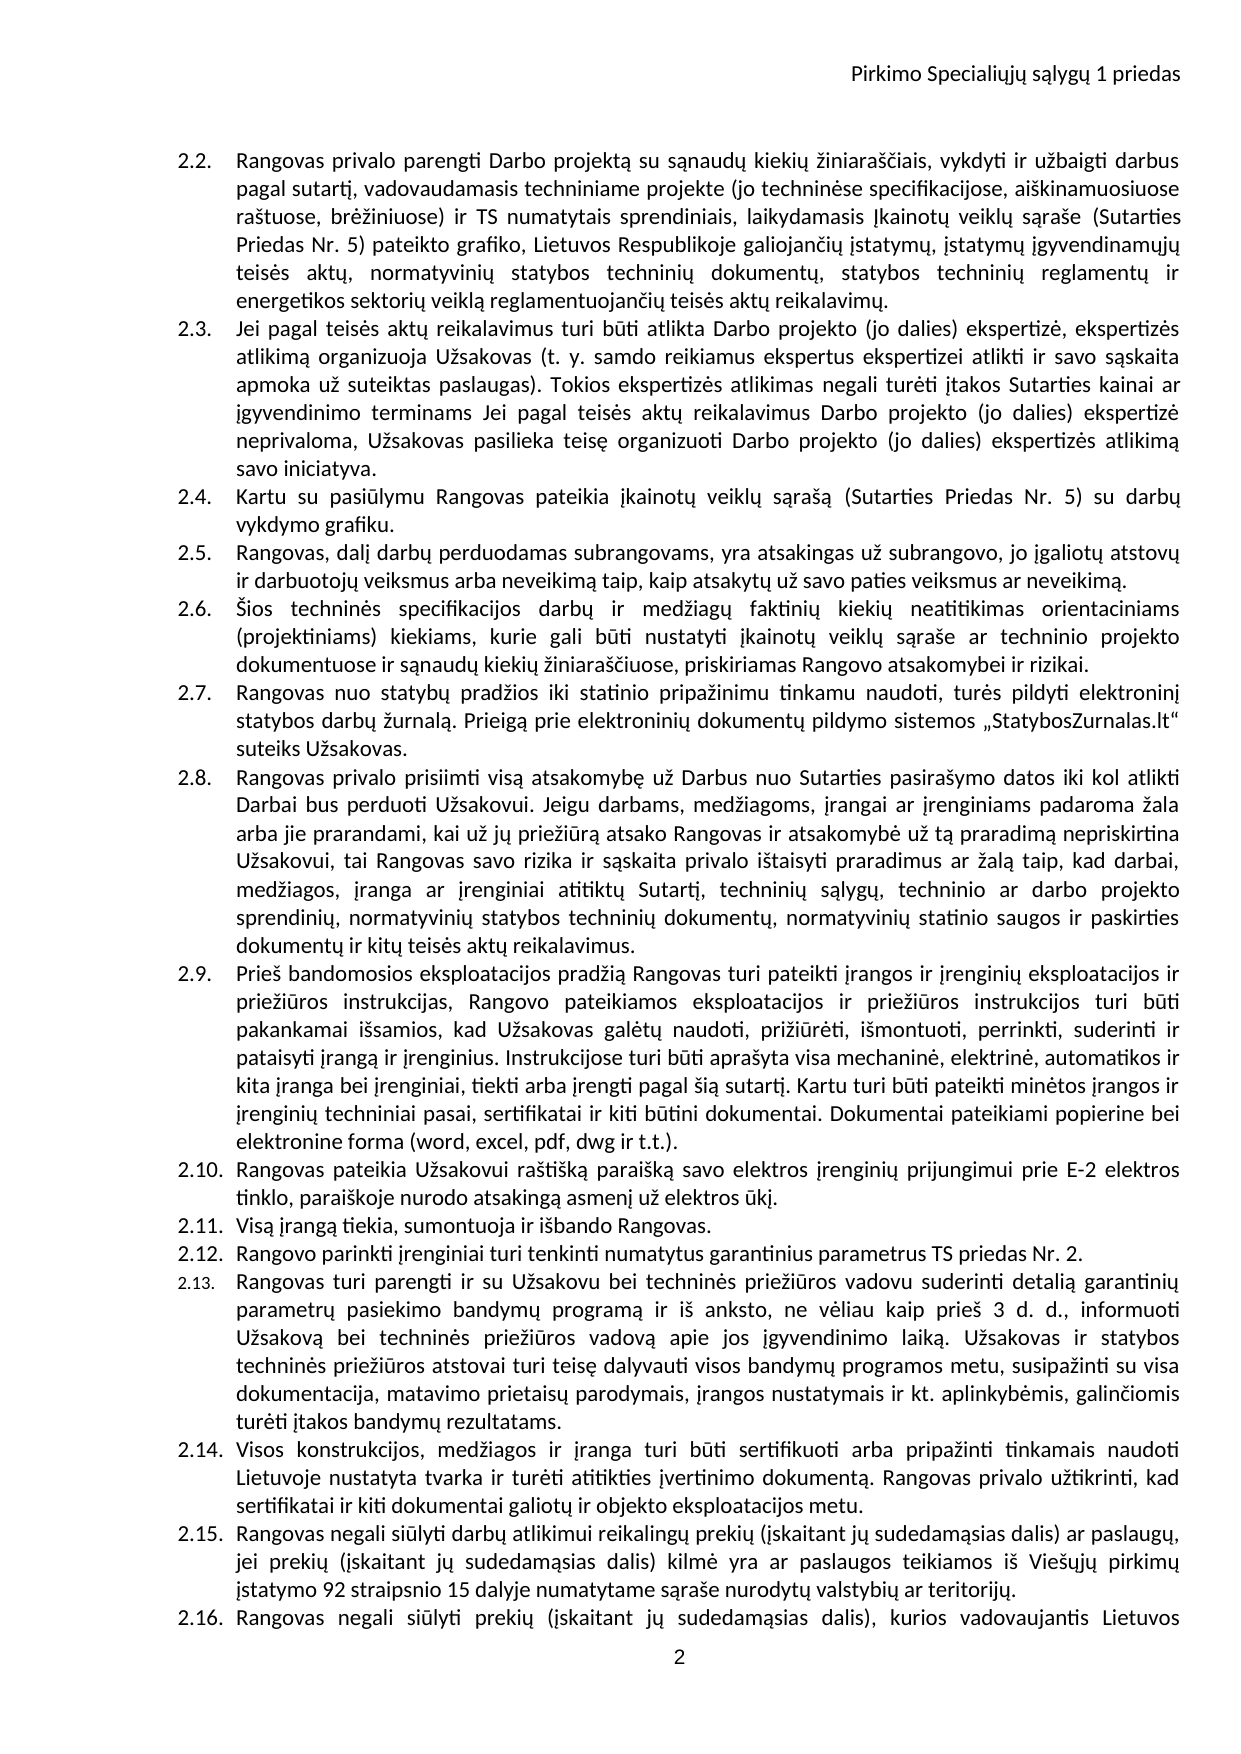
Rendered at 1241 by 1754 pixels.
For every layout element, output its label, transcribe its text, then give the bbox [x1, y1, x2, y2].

list Rangovas privalo prisiimti visą atsakomybę už Darbus nuo Sutarties pasirašymo datos iki kol atlikti Darbai bus perduoti Užsakovui. Jeigu darbams, medžiagoms, įrangai ar įrenginiams padaroma žala arba jie prarandami, kai už jų priežiūrą atsako Rangovas ir atsakomybė už tą praradimą nepriskirtina Užsakovui, tai Rangovas savo rizika ir sąskaita privalo ištaisyti praradimus ar žalą taip, kad darbai, medžiagos, įranga ar įrenginiai atitiktų Sutartį, techninių sąlygų, techninio ar darbo projekto sprendinių, normatyvinių statybos techninių dokumentų, normatyvinių statinio saugos ir paskirties dokumentų ir kitų teisės aktų reikalavimus. [177, 763, 1181, 959]
list Rangovas nuo statybų pradžios iki statinio pripažinimu tinkamu naudoti, turės pildyti elektroninį statybos darbų žurnalą. Prieigą prie elektroninių dokumentų pildymo sistemos „StatybosZurnalas.lt“ suteiks Užsakovas. [177, 678, 1181, 763]
list Šios techninės specifikacijos darbų ir medžiagų faktinių kiekių neatitikimas orientaciniams (projektiniams) kiekiams, kurie gali būti nustatyti įkainotų veiklų sąraše ar techninio projekto dokumentuose ir sąnaudų kiekių žiniaraščiuose, priskiriamas Rangovo atsakomybei ir rizikai. [177, 594, 1181, 678]
list Rangovo parinkti įrenginiai turi tenkinti numatytus garantinius parametrus TS priedas Nr. 2. [177, 1239, 1181, 1267]
list Rangovas privalo parengti Darbo projektą su sąnaudų kiekių žiniaraščiais, vykdyti ir užbaigti darbus pagal sutartį, vadovaudamasis techniniame projekte (jo techninėse specifikacijose, aiškinamuosiuose raštuose, brėžiniuose) ir TS numatytais sprendiniais, laikydamasis Įkainotų veiklų sąraše (Sutarties Priedas Nr. 5) pateikto grafiko, Lietuvos Respublikoje galiojančių įstatymų, įstatymų įgyvendinamųjų teisės aktų, normatyvinių statybos techninių dokumentų, statybos techninių reglamentų ir energetikos sektorių veiklą reglamentuojančių teisės aktų reikalavimų. [177, 146, 1181, 314]
list Jei pagal teisės aktų reikalavimus turi būti atlikta Darbo projekto (jo dalies) ekspertizė, ekspertizės atlikimą organizuoja Užsakovas (t. y. samdo reikiamus ekspertus ekspertizei atlikti ir savo sąskaita apmoka už suteiktas paslaugas). Tokios ekspertizės atlikimas negali turėti įtakos Sutarties kainai ar įgyvendinimo terminams Jei pagal teisės aktų reikalavimus Darbo projekto (jo dalies) ekspertizė neprivaloma, Užsakovas pasilieka teisę organizuoti Darbo projekto (jo dalies) ekspertizės atlikimą savo iniciatyva. [177, 314, 1181, 482]
list Rangovas turi parengti ir su Užsakovu bei techninės priežiūros vadovu suderinti detalią garantinių parametrų pasiekimo bandymų programą ir iš anksto, ne vėliau kaip prieš 3 d. d., informuoti Užsakovą bei techninės priežiūros vadovą apie jos įgyvendinimo laiką. Užsakovas ir statybos techninės priežiūros atstovai turi teisę dalyvauti visos bandymų programos metu, susipažinti su visa dokumentacija, matavimo prietaisų parodymais, įrangos nustatymais ir kt. aplinkybėmis, galinčiomis turėti įtakos bandymų rezultatams. [177, 1267, 1181, 1435]
list Prieš bandomosios eksploatacijos pradžią Rangovas turi pateikti įrangos ir įrenginių eksploatacijos ir priežiūros instrukcijas, Rangovo pateikiamos eksploatacijos ir priežiūros instrukcijos turi būti pakankamai išsamios, kad Užsakovas galėtų naudoti, prižiūrėti, išmontuoti, perrinkti, suderinti ir pataisyti įrangą ir įrenginius. Instrukcijose turi būti aprašyta visa mechaninė, elektrinė, automatikos ir kita įranga bei įrenginiai, tiekti arba įrengti pagal šią sutartį. Kartu turi būti pateikti minėtos įrangos ir įrenginių techniniai pasai, sertifikatai ir kiti būtini dokumentai. Dokumentai pateikiami popierine bei elektronine forma (word, excel, pdf, dwg ir t.t.). [177, 959, 1181, 1155]
list Kartu su pasiūlymu Rangovas pateikia įkainotų veiklų sąrašą (Sutarties Priedas Nr. 5) su darbų vykdymo grafiku. [177, 482, 1181, 538]
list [177, 1603, 1181, 1631]
list Rangovas, dalį darbų perduodamas subrangovams, yra atsakingas už subrangovo, jo įgaliotų atstovų ir darbuotojų veiksmus arba neveikimą taip, kaip atsakytų už savo paties veiksmus ar neveikimą. [177, 538, 1181, 594]
list Rangovas pateikia Užsakovui raštišką paraišką savo elektros įrenginių prijungimui prie E-2 elektros tinklo, paraiškoje nurodo atsakingą asmenį už elektros ūkį. [177, 1155, 1181, 1211]
list Rangovas negali siūlyti darbų atlikimui reikalingų prekių (įskaitant jų sudedamąsias dalis) ar paslaugų, jei prekių (įskaitant jų sudedamąsias dalis) kilmė yra ar paslaugos teikiamos iš Viešųjų pirkimų įstatymo 92 straipsnio 15 dalyje numatytame sąraše nurodytų valstybių ar teritorijų. [177, 1519, 1181, 1603]
list Visą įrangą tiekia, sumontuoja ir išbando Rangovas. [177, 1211, 1181, 1239]
list Visos konstrukcijos, medžiagos ir įranga turi būti sertifikuoti arba pripažinti tinkamais naudoti Lietuvoje nustatyta tvarka ir turėti atitikties įvertinimo dokumentą. Rangovas privalo užtikrinti, kad sertifikatai ir kiti dokumentai galiotų ir objekto eksploatacijos metu. [177, 1435, 1181, 1519]
